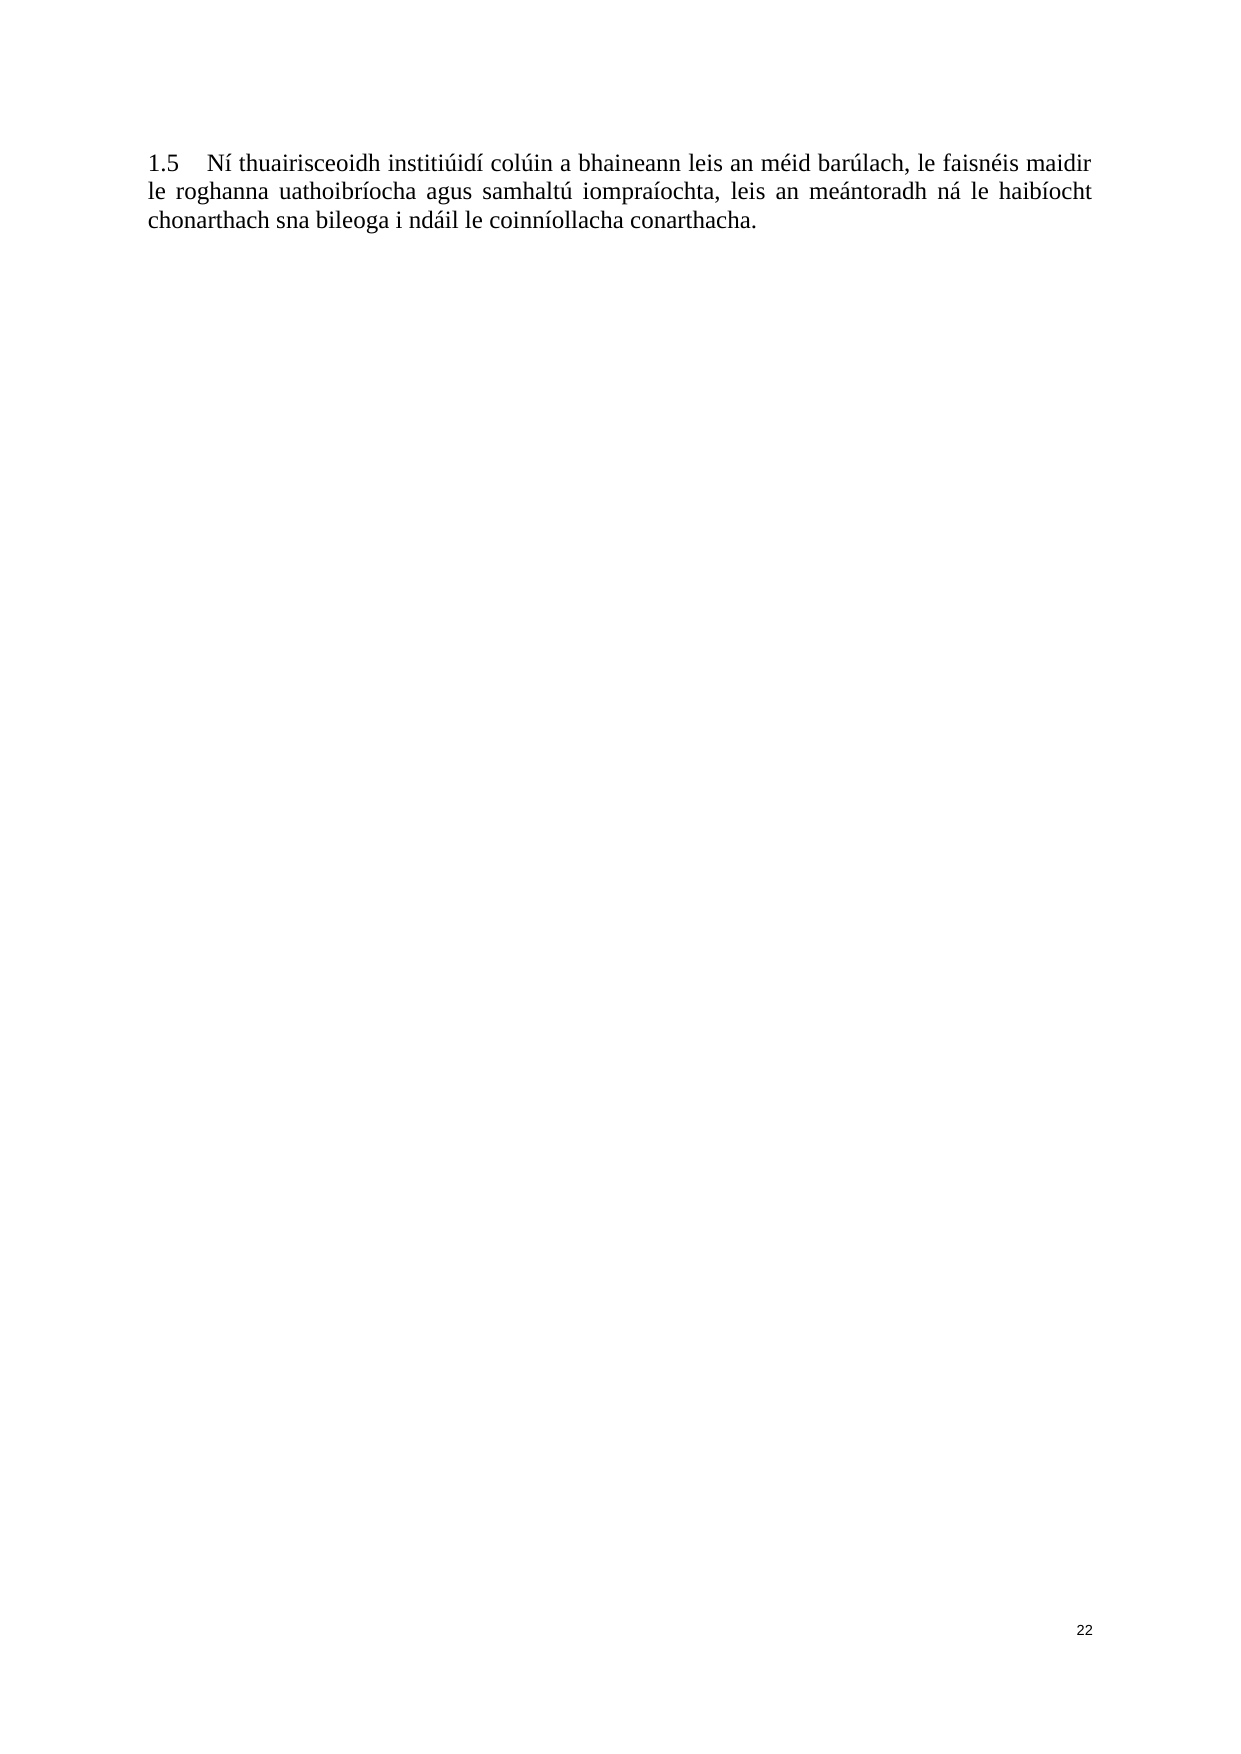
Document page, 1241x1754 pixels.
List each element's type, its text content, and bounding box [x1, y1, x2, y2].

text 1.5 Ní thuairisceoidh institiúidí colúin a bhaineann leis an méid barúlach, le faisnéis maidir le roghanna uathoibríocha agus samhaltú iompraíochta, leis an meántoradh ná le haibíocht chonarthach sna bileoga i ndáil le coinníollacha conarthacha. [148, 148, 1093, 234]
